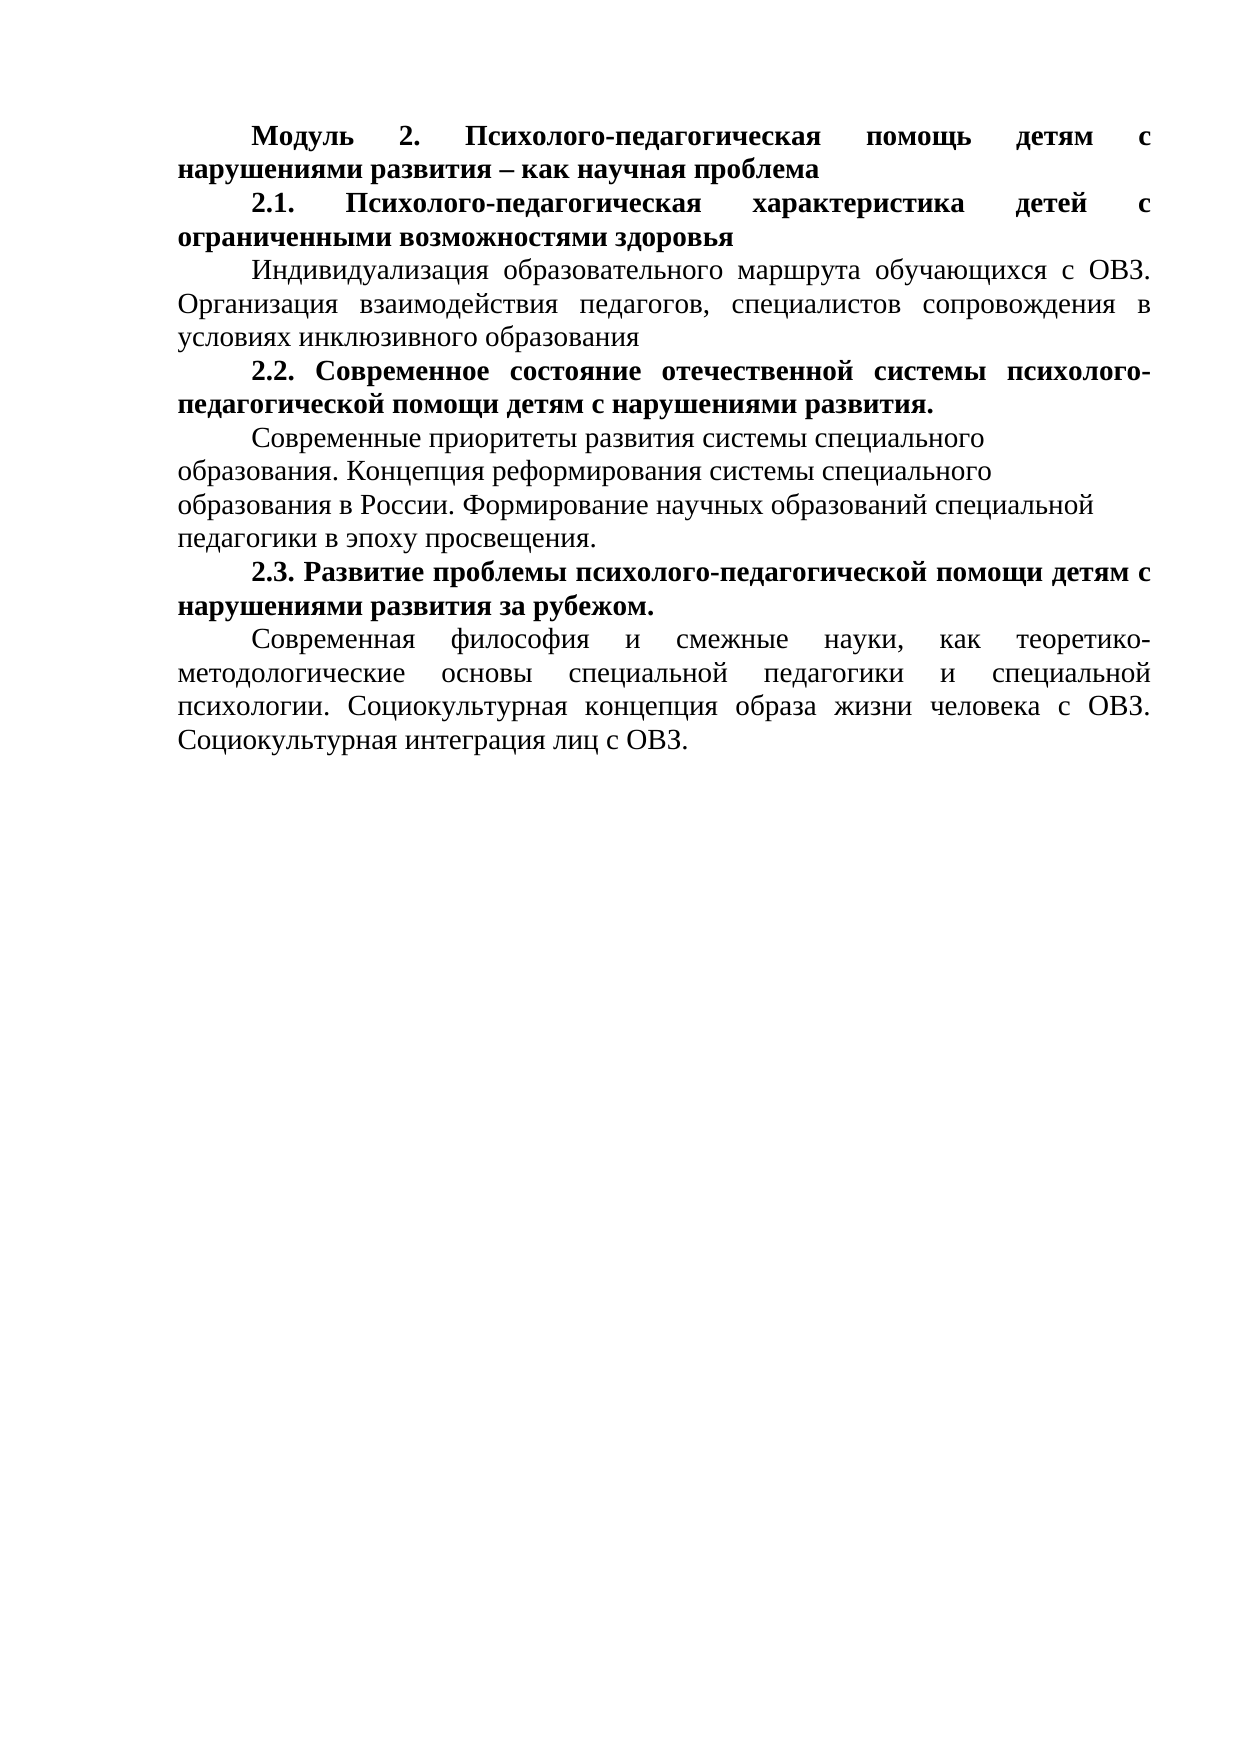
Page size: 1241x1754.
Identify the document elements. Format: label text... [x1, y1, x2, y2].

text 2.1. Психолого-педагогическая характеристика детей с ограниченными возможностями здоровья [177, 185, 1152, 252]
text 2.2. Современное состояние отечественной системы психолого-педагогической помощи детям c нарушениями развития. [177, 353, 1152, 420]
text Индивидуализация образовательного маршрута обучающихся с ОВЗ. Организация взаимодействия педагогов, специалистов сопровождения в условиях инклюзивного образования [177, 252, 1152, 353]
text Современная философия и смежные науки, как теоретико-методологические основы специальной педагогики и специальной психологии. Социокультурная концепция образа жизни человека с ОВЗ. Социокультурная интеграция лиц с ОВЗ. [177, 621, 1152, 755]
text Модуль 2. Психолого-педагогическая помощь детям с нарушениями развития – как научная проблема [177, 118, 1152, 185]
text Современные приоритеты развития системы специального образования. Концепция реформирования системы специального образования в России. Формирование научных образований специальной педагогики в эпоху просвещения. [177, 420, 1152, 554]
text 2.3. Развитие проблемы психолого-педагогической помощи детям с нарушениями развития за рубежом. [177, 554, 1152, 621]
